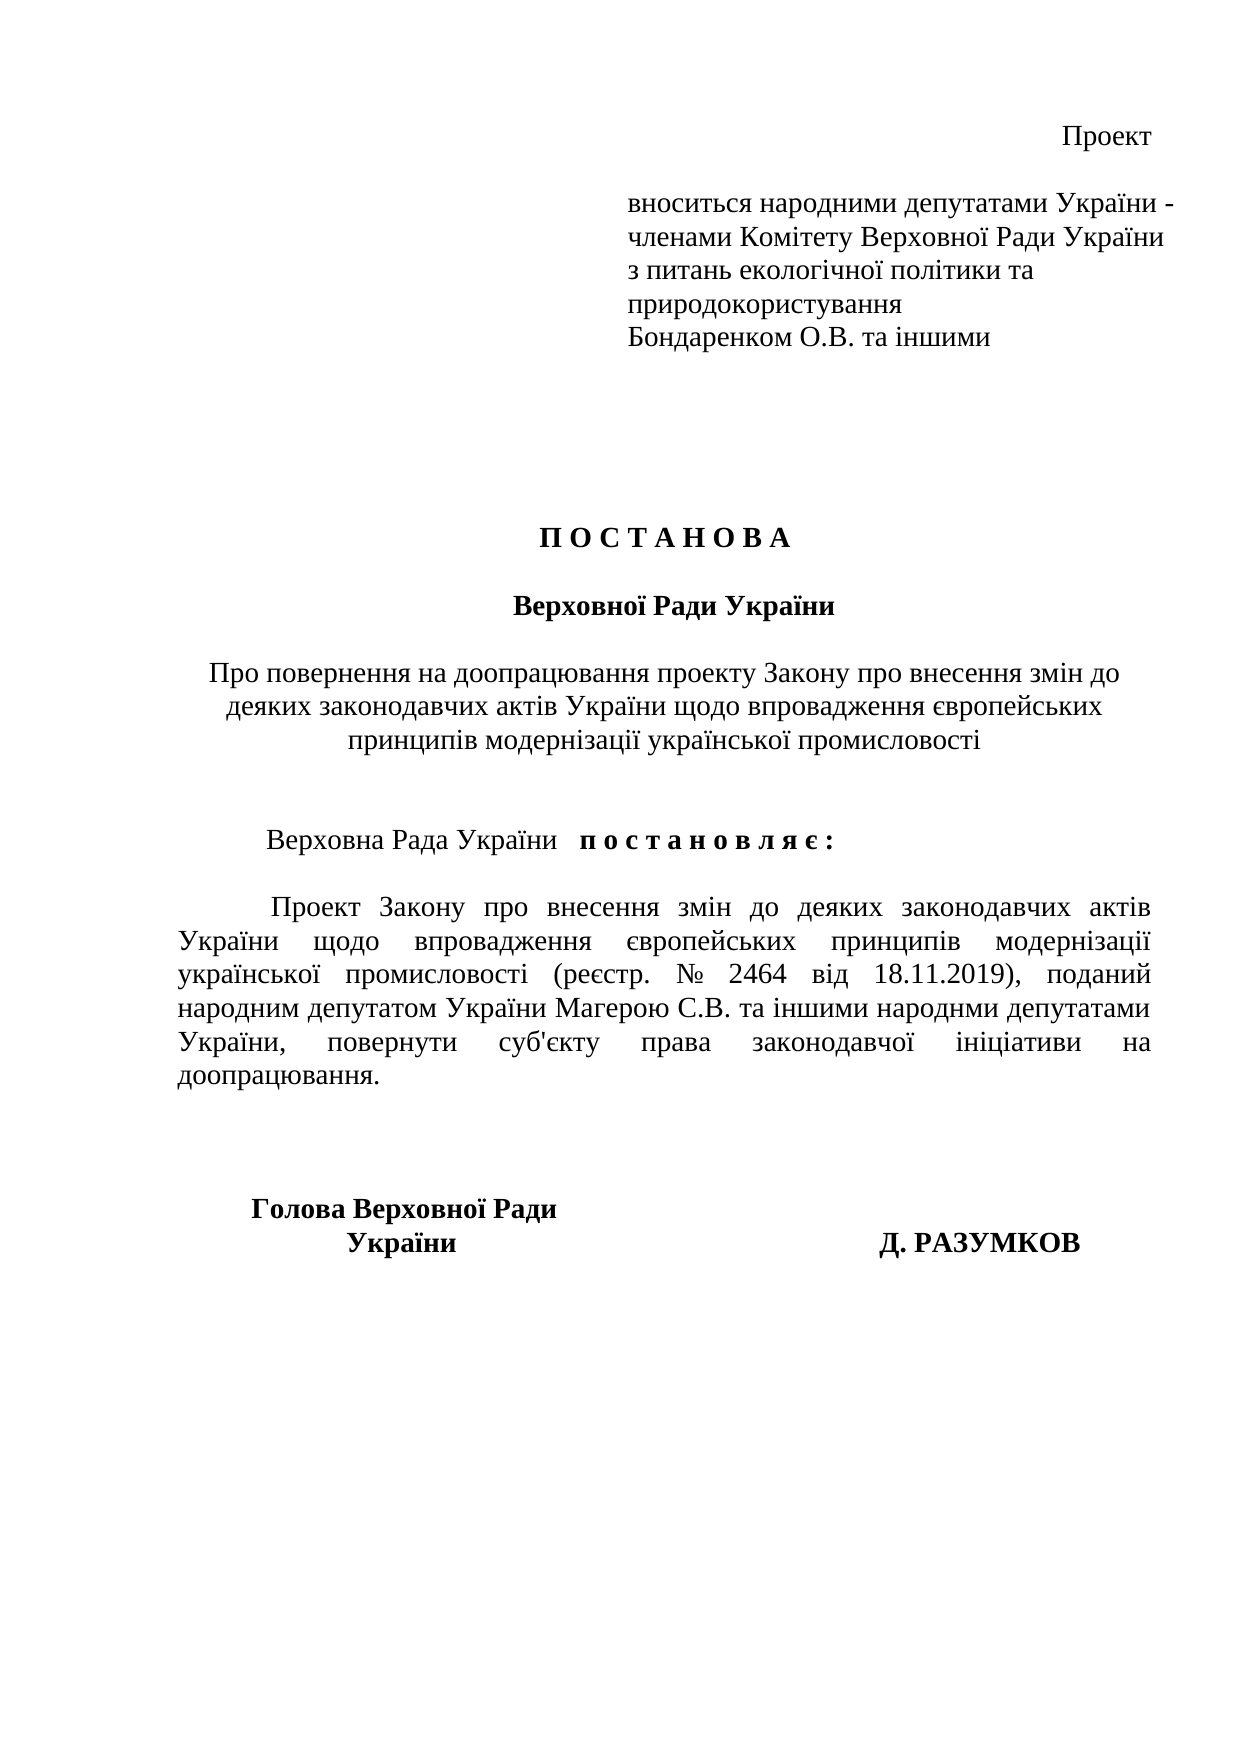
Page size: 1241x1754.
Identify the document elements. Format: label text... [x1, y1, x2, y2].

text вноситься народними депутатами України - членами Комітету Верховної Ради України [627, 185, 1190, 252]
text Верховна Рада України п о с т а н о в л я є : [177, 822, 1171, 856]
text Бондаренком О.В. та іншими [627, 319, 1190, 353]
text Проект Закону про внесення змін до деяких законодавчих актів України щодо впровадження європейських принципів модернізації української промисловості (реєстр. № 2464 від 18.11.2019), поданий народним депутатом України Магерою С.В. та іншими народнми депутатами України, повернути суб'єкту права законодавчої ініціативи на доопрацювання. [177, 889, 1152, 1091]
text природокористування [627, 286, 1190, 319]
text Про повернення на доопрацювання проекту Закону про внесення змін до деяких законодавчих актів України щодо впровадження європейських принципів модернізації української промисловості [177, 655, 1152, 755]
text з питань екологічної політики та [627, 252, 1190, 286]
text Верховної Ради України [177, 588, 1171, 621]
text Проект [177, 118, 1152, 152]
text Голова Верховної Ради [177, 1191, 1171, 1225]
text України Д. РАЗУМКОВ [177, 1225, 1171, 1258]
text П О С Т А Н О В А [177, 521, 1152, 554]
